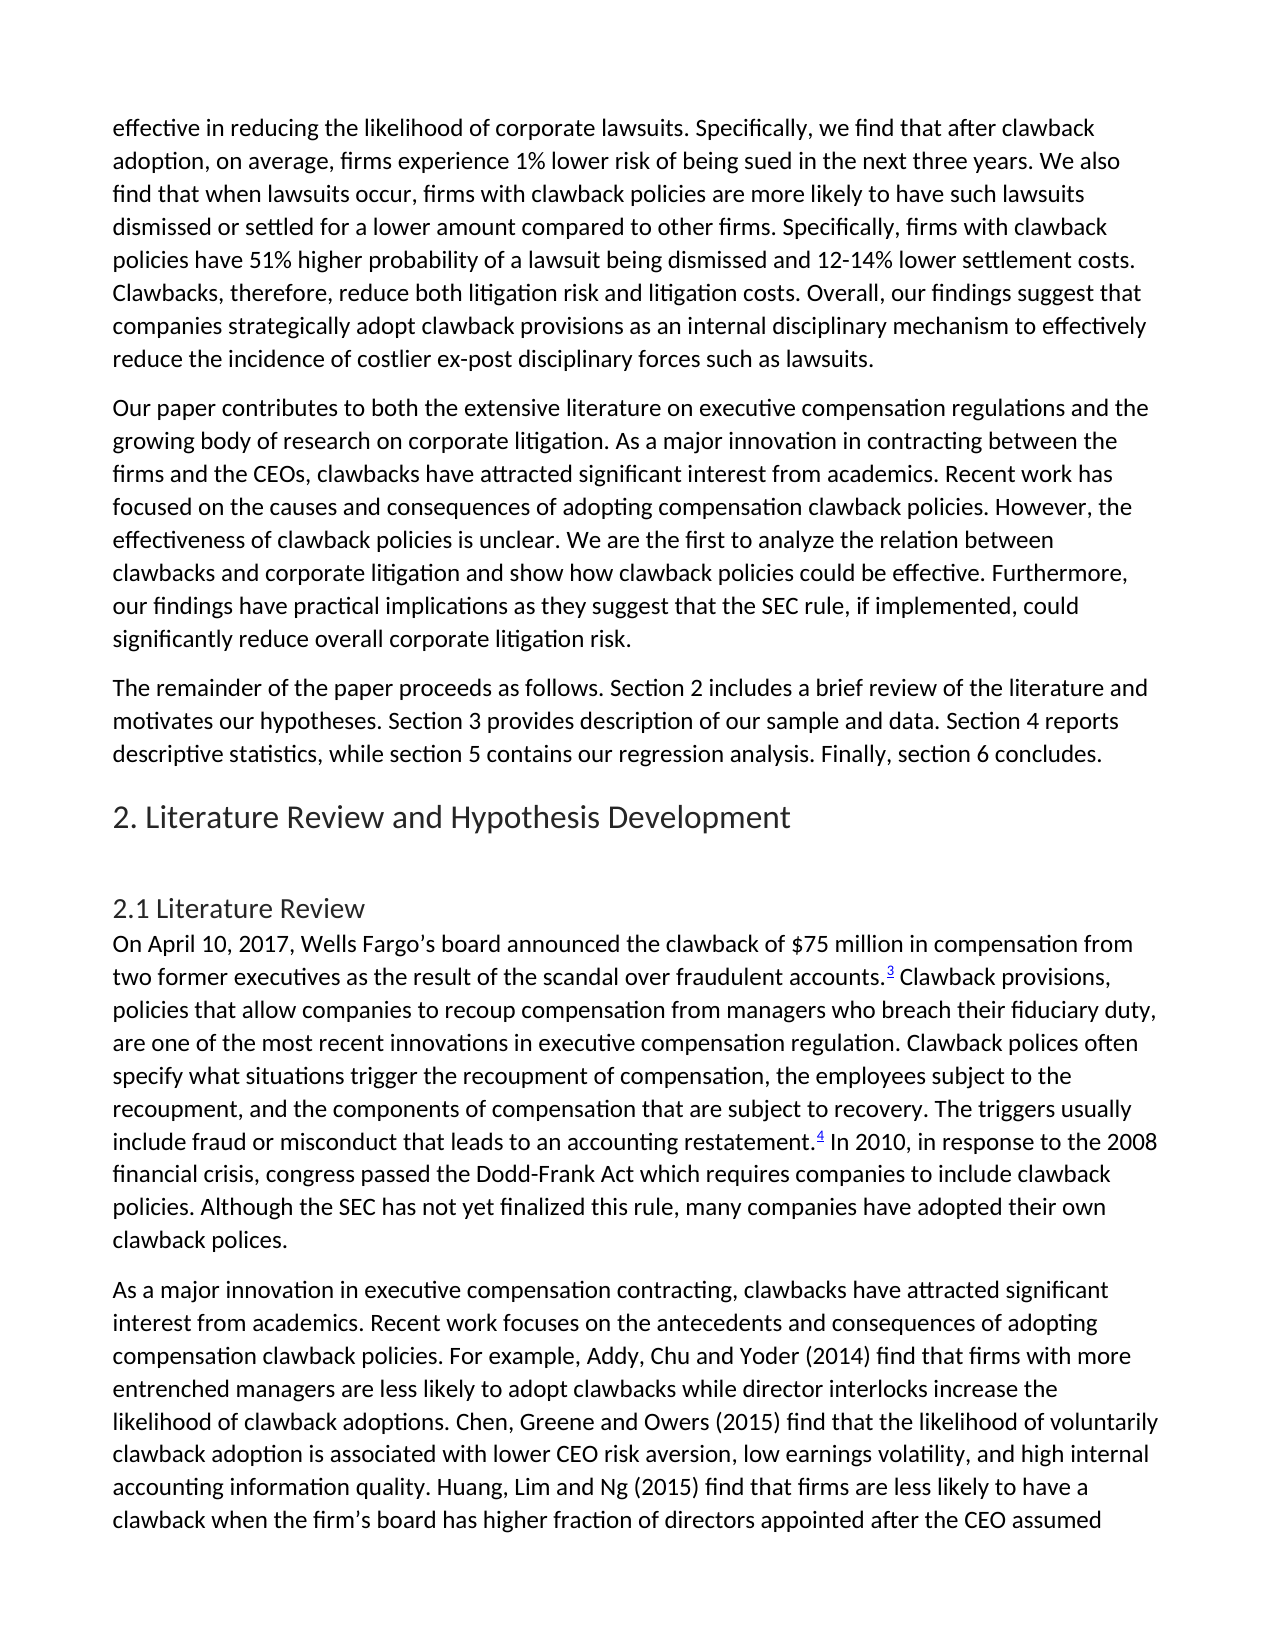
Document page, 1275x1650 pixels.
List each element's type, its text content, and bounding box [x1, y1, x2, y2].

text The remainder of the paper proceeds as follows. Section 2 includes a brief review of the literature and motivates our hypotheses. Section 3 provides description of our sample and data. Section 4 reports descriptive statistics, while section 5 contains our regression analysis. Finally, section 6 concludes. [112, 672, 1162, 769]
text On April 10, 2017, Wells Fargo’s board announced the clawback of $75 million in compensation from two former executives as the result of the scandal over fraudulent accounts.3 Clawback provisions, policies that allow companies to recoup compensation from managers who breach their fiduciary duty, are one of the most recent innovations in executive compensation regulation. Clawback polices often specify what situations trigger the recoupment of compensation, the employees subject to the recoupment, and the components of compensation that are subject to recovery. The triggers usually include fraud or misconduct that leads to an accounting restatement.4 In 2010, in response to the 2008 financial crisis, congress passed the Dodd-Frank Act which requires companies to include clawback policies. Although the SEC has not yet finalized this rule, many companies have adopted their own clawback polices. [112, 928, 1162, 1255]
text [112, 1274, 1162, 1535]
subtitle 2.1 Literature Review [112, 890, 1162, 925]
subtitle 2. Literature Review and Hypothesis Development [112, 796, 1162, 837]
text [112, 112, 1162, 373]
text Our paper contributes to both the extensive literature on executive compensation regulations and the growing body of research on corporate litigation. As a major innovation in contracting between the firms and the CEOs, clawbacks have attracted significant interest from academics. Recent work has focused on the causes and consequences of adopting compensation clawback policies. However, the effectiveness of clawback policies is unclear. We are the first to analyze the relation between clawbacks and corporate litigation and show how clawback policies could be effective. Furthermore, our findings have practical implications as they suggest that the SEC rule, if implemented, could significantly reduce overall corporate litigation risk. [112, 392, 1162, 653]
